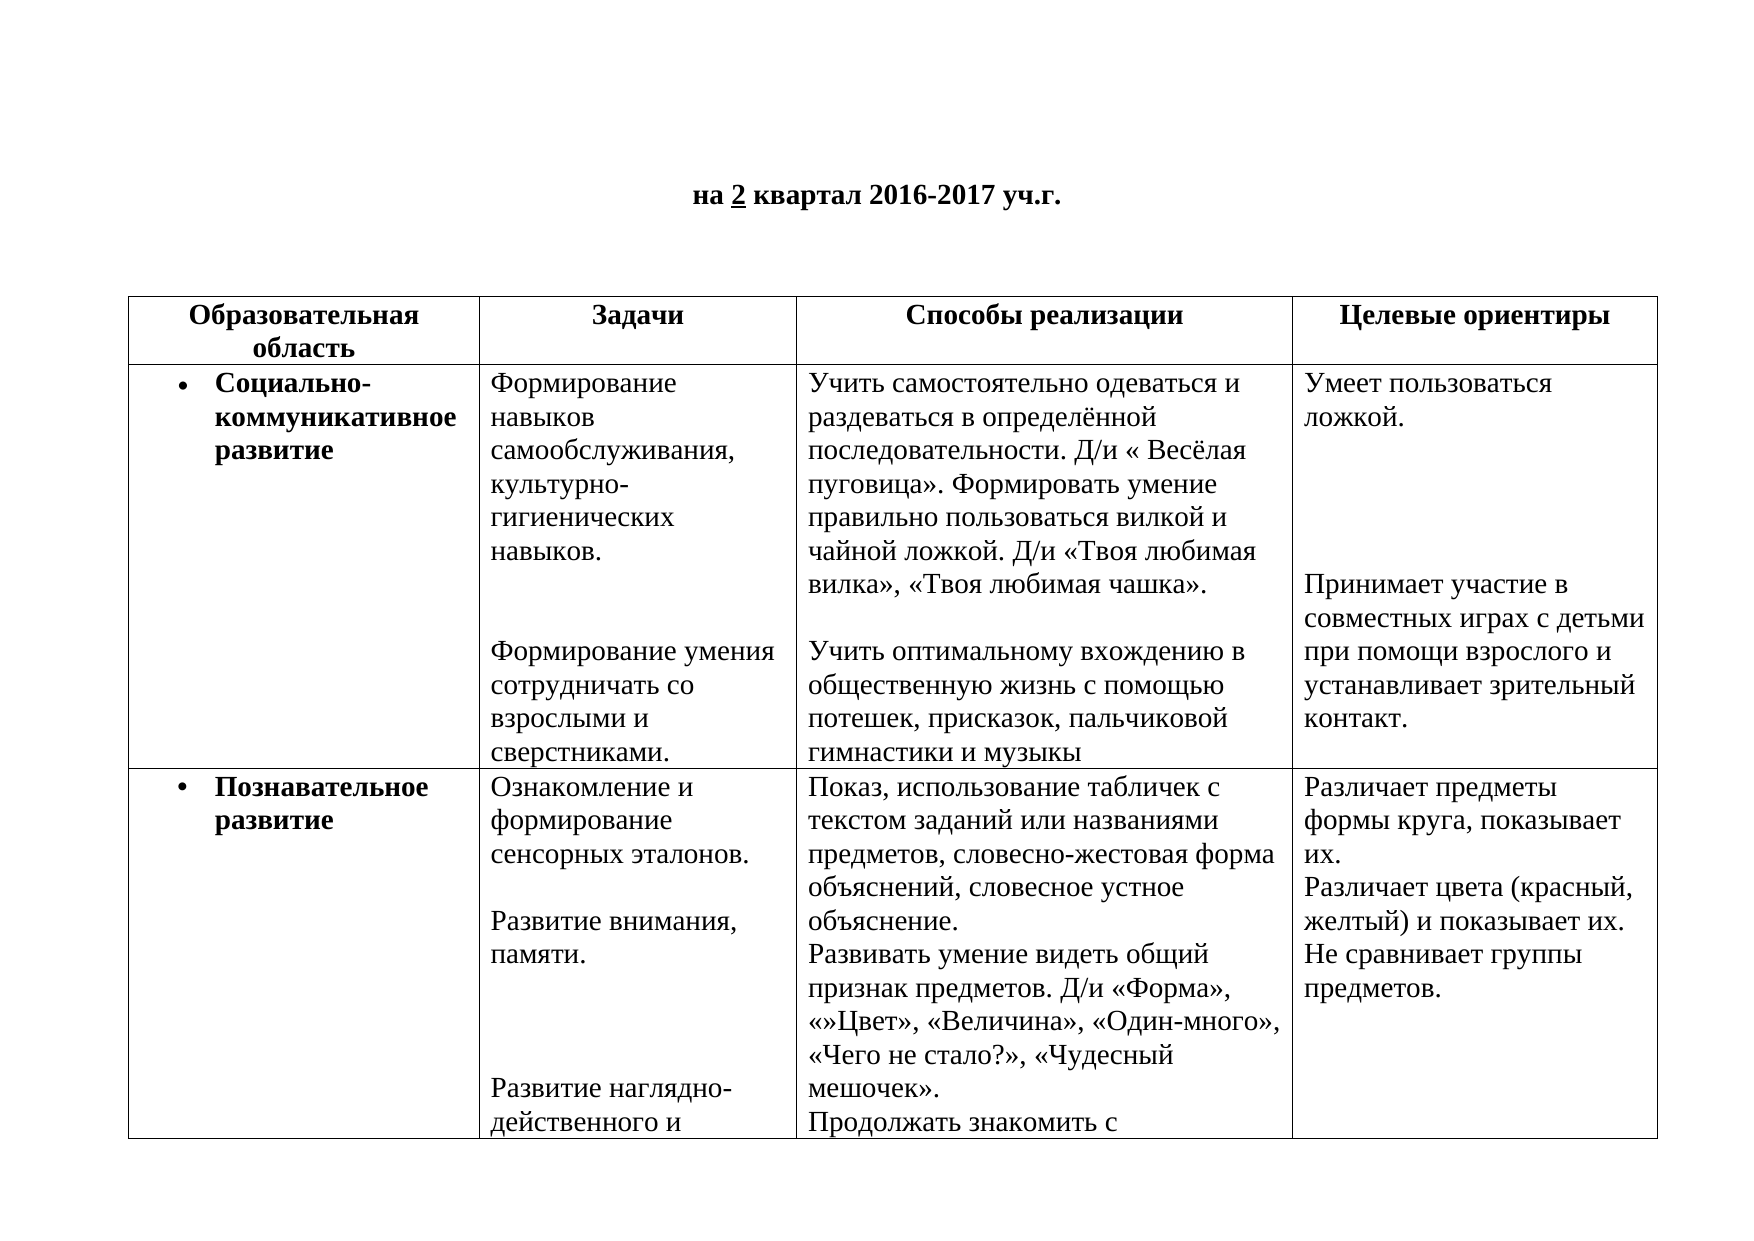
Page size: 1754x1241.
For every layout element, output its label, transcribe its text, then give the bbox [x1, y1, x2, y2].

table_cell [129, 769, 479, 1138]
table_cell Умеет пользоваться ложкой. Принимает участие в совместных играх с детьми при помощи взрослого и устанавливает зрительный контакт. [1293, 365, 1657, 768]
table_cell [1293, 769, 1657, 1138]
table_cell Социально-коммуникативное развитие [129, 365, 479, 768]
table_cell Формирование навыков самообслуживания, культурно-гигиенических навыков. Формирование умения сотрудничать со взрослыми и сверстниками. [480, 365, 796, 768]
table_header Целевые ориентиры [1293, 297, 1657, 364]
table_header Образовательная область [129, 297, 479, 364]
table_cell Учить самостоятельно одеваться и раздеваться в определённой последовательности. Д/и « Весёлая пуговица». Формировать умение правильно пользоваться вилкой и чайной ложкой. Д/и «Твоя любимая вилка», «Твоя любимая чашка». Учить оптимальному вхождению в общественную жизнь с помощью потешек, присказок, пальчиковой гимнастики и музыкы [797, 365, 1292, 768]
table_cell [480, 769, 796, 1138]
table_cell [797, 769, 1292, 1138]
table_header Задачи [480, 297, 796, 364]
text на 2 квартал 2016-2017 уч.г. [118, 177, 1636, 211]
table_header Способы реализации [797, 297, 1292, 364]
